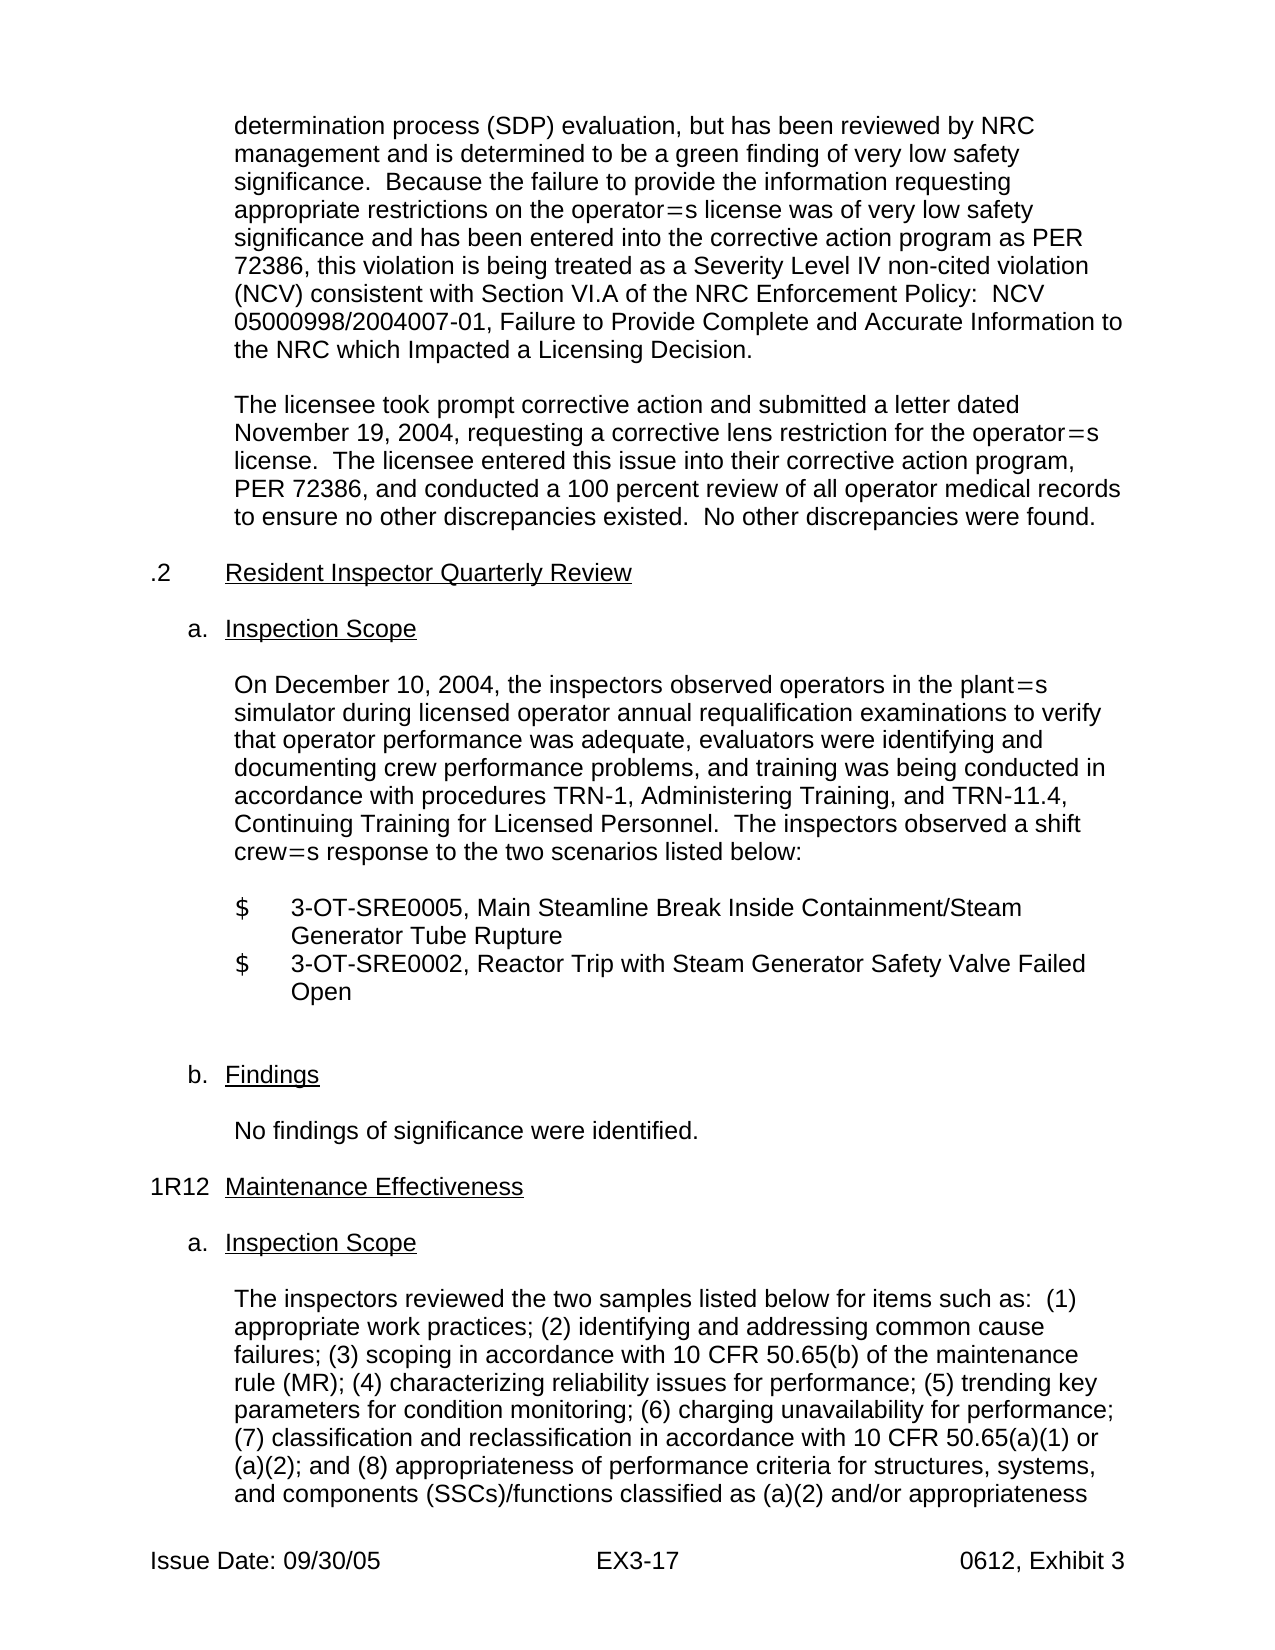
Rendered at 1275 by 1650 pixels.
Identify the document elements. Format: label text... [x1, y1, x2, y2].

text The licensee took prompt corrective action and submitted a letter dated November 19, 2004, requesting a corrective lens restriction for the operators license. The licensee entered this issue into their corrective action program, PER 72386, and conducted a 100 percent review of all operator medical records to ensure no other discrepancies existed. No other discrepancies were found. [234, 392, 1125, 531]
text .2 Resident Inspector Quarterly Review [150, 559, 1125, 587]
text b. Findings [187, 1062, 1125, 1089]
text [234, 112, 1125, 364]
text 3-OT-SRE0002, Reactor Trip with Steam Generator Safety Valve Failed Open [234, 950, 1125, 1006]
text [234, 1285, 1125, 1508]
text 1R12 Maintenance Effectiveness [150, 1173, 1125, 1201]
text On December 10, 2004, the inspectors observed operators in the plants simulator during licensed operator annual requalification examinations to verify that operator performance was adequate, evaluators were identifying and documenting crew performance problems, and training was being conducted in accordance with procedures TRN-1, Administering Training, and TRN-11.4, Continuing Training for Licensed Personnel. The inspectors observed a shift crews response to the two scenarios listed below: [234, 671, 1125, 866]
text No findings of significance were identified. [225, 1117, 1125, 1145]
text 3-OT-SRE0005, Main Steamline Break Inside Containment/Steam Generator Tube Rupture [234, 894, 1125, 950]
text a. Inspection Scope [187, 615, 1125, 643]
text a. Inspection Scope [187, 1229, 1125, 1257]
